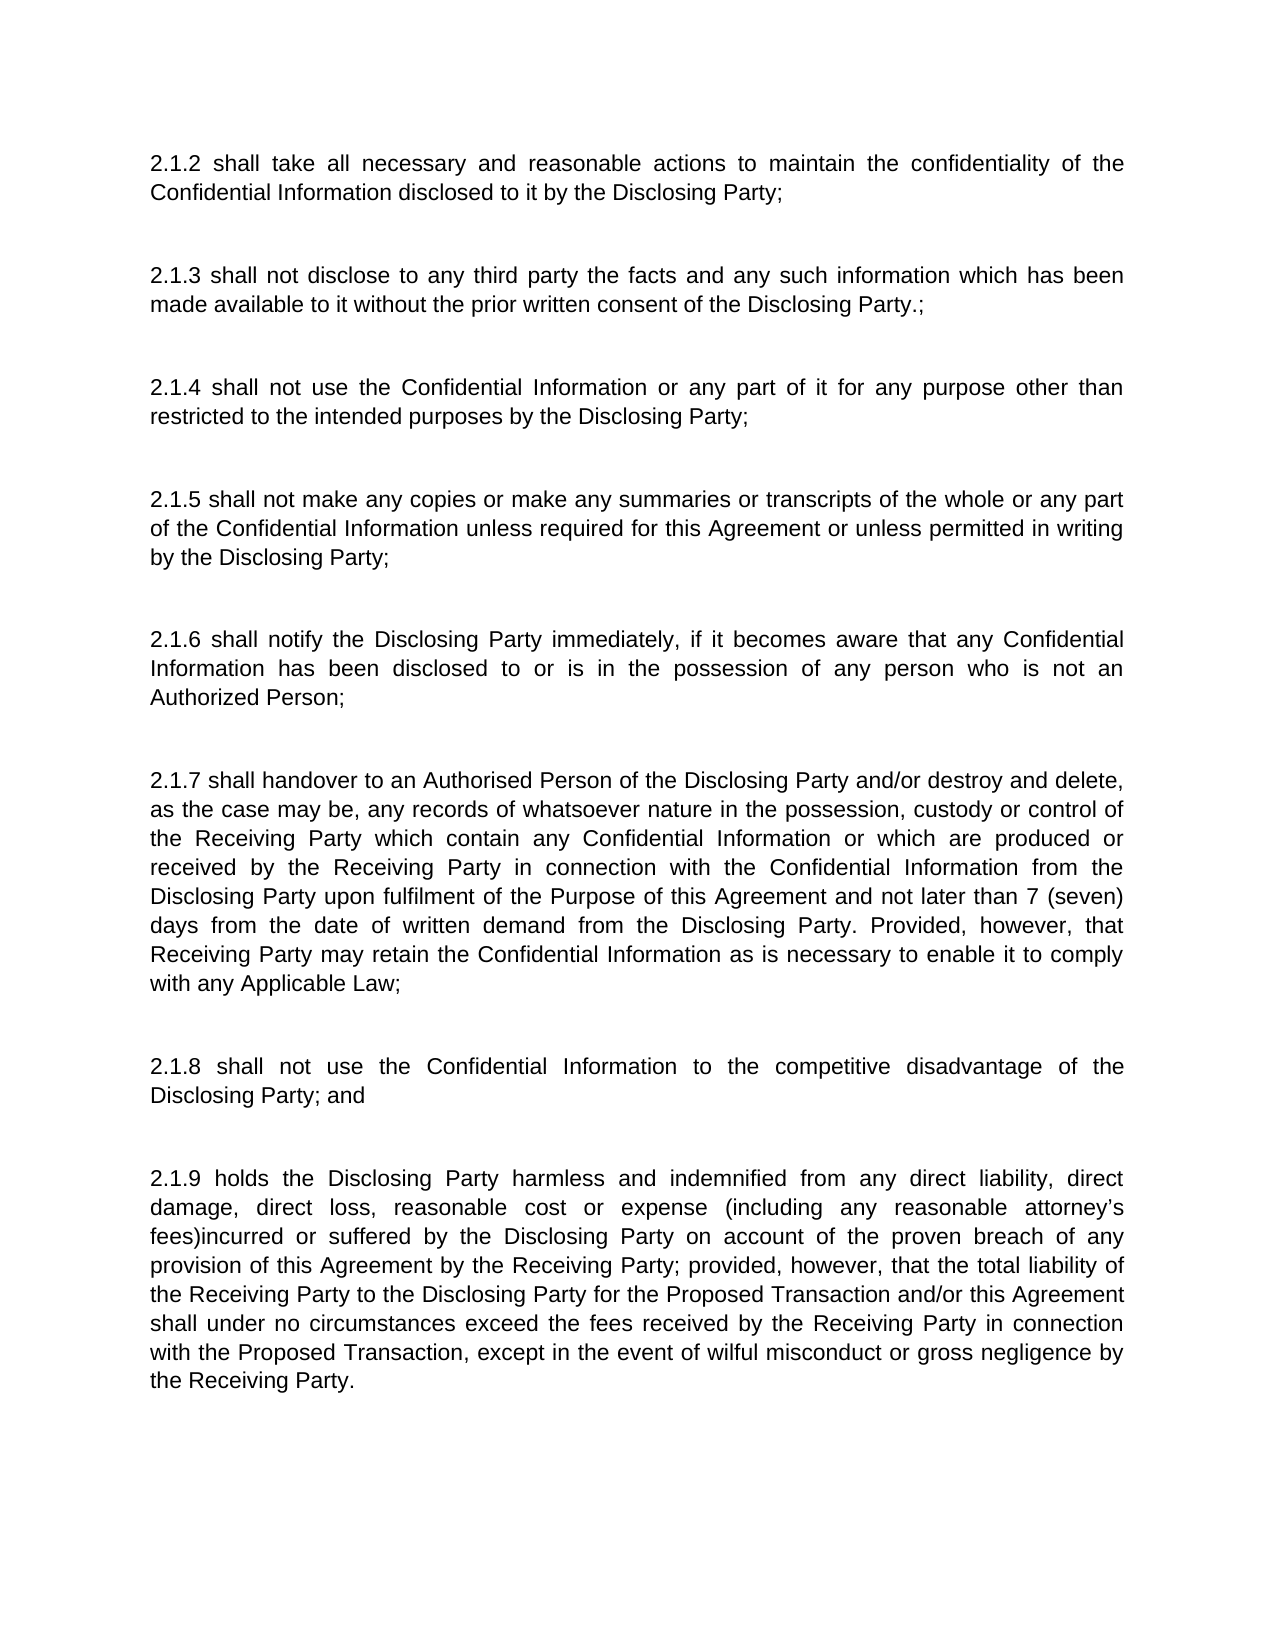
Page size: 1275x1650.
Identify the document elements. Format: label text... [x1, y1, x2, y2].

text 2.1.7 shall handover to an Authorised Person of the Disclosing Party and/or destroy and delete, as the case may be, any records of whatsoever nature in the possession, custody or control of the Receiving Party which contain any Confidential Information or which are produced or received by the Receiving Party in connection with the Confidential Information from the Disclosing Party upon fulfilment of the Purpose of this Agreement and not later than 7 (seven) days from the date of written demand from the Disclosing Party. Provided, however, that Receiving Party may retain the Confidential Information as is necessary to enable it to comply with any Applicable Law; [150, 767, 1125, 996]
text 2.1.3 shall not disclose to any third party the facts and any such information which has been made available to it without the prior written consent of the Disclosing Party.; [150, 262, 1125, 317]
text 2.1.6 shall notify the Disclosing Party immediately, if it becomes aware that any Confidential Information has been disclosed to or is in the possession of any person who is not an Authorized Person; [150, 626, 1125, 711]
text 2.1.9 holds the Disclosing Party harmless and indemnified from any direct liability, direct damage, direct loss, reasonable cost or expense (including any reasonable attorney’s fees)incurred or suffered by the Disclosing Party on account of the proven breach of any provision of this Agreement by the Receiving Party; provided, however, that the total liability of the Receiving Party to the Disclosing Party for the Proposed Transaction and/or this Agreement shall under no circumstances exceed the fees received by the Receiving Party in connection with the Proposed Transaction, except in the event of wilful misconduct or gross negligence by the Receiving Party. [150, 1165, 1125, 1394]
text 2.1.8 shall not use the Confidential Information to the competitive disadvantage of the Disclosing Party; and [150, 1053, 1125, 1108]
text 2.1.2 shall take all necessary and reasonable actions to maintain the confidentiality of the Confidential Information disclosed to it by the Disclosing Party; [150, 150, 1125, 205]
text 2.1.5 shall not make any copies or make any summaries or transcripts of the whole or any part of the Confidential Information unless required for this Agreement or unless permitted in writing by the Disclosing Party; [150, 486, 1125, 570]
text 2.1.4 shall not use the Confidential Information or any part of it for any purpose other than restricted to the intended purposes by the Disclosing Party; [150, 374, 1125, 429]
